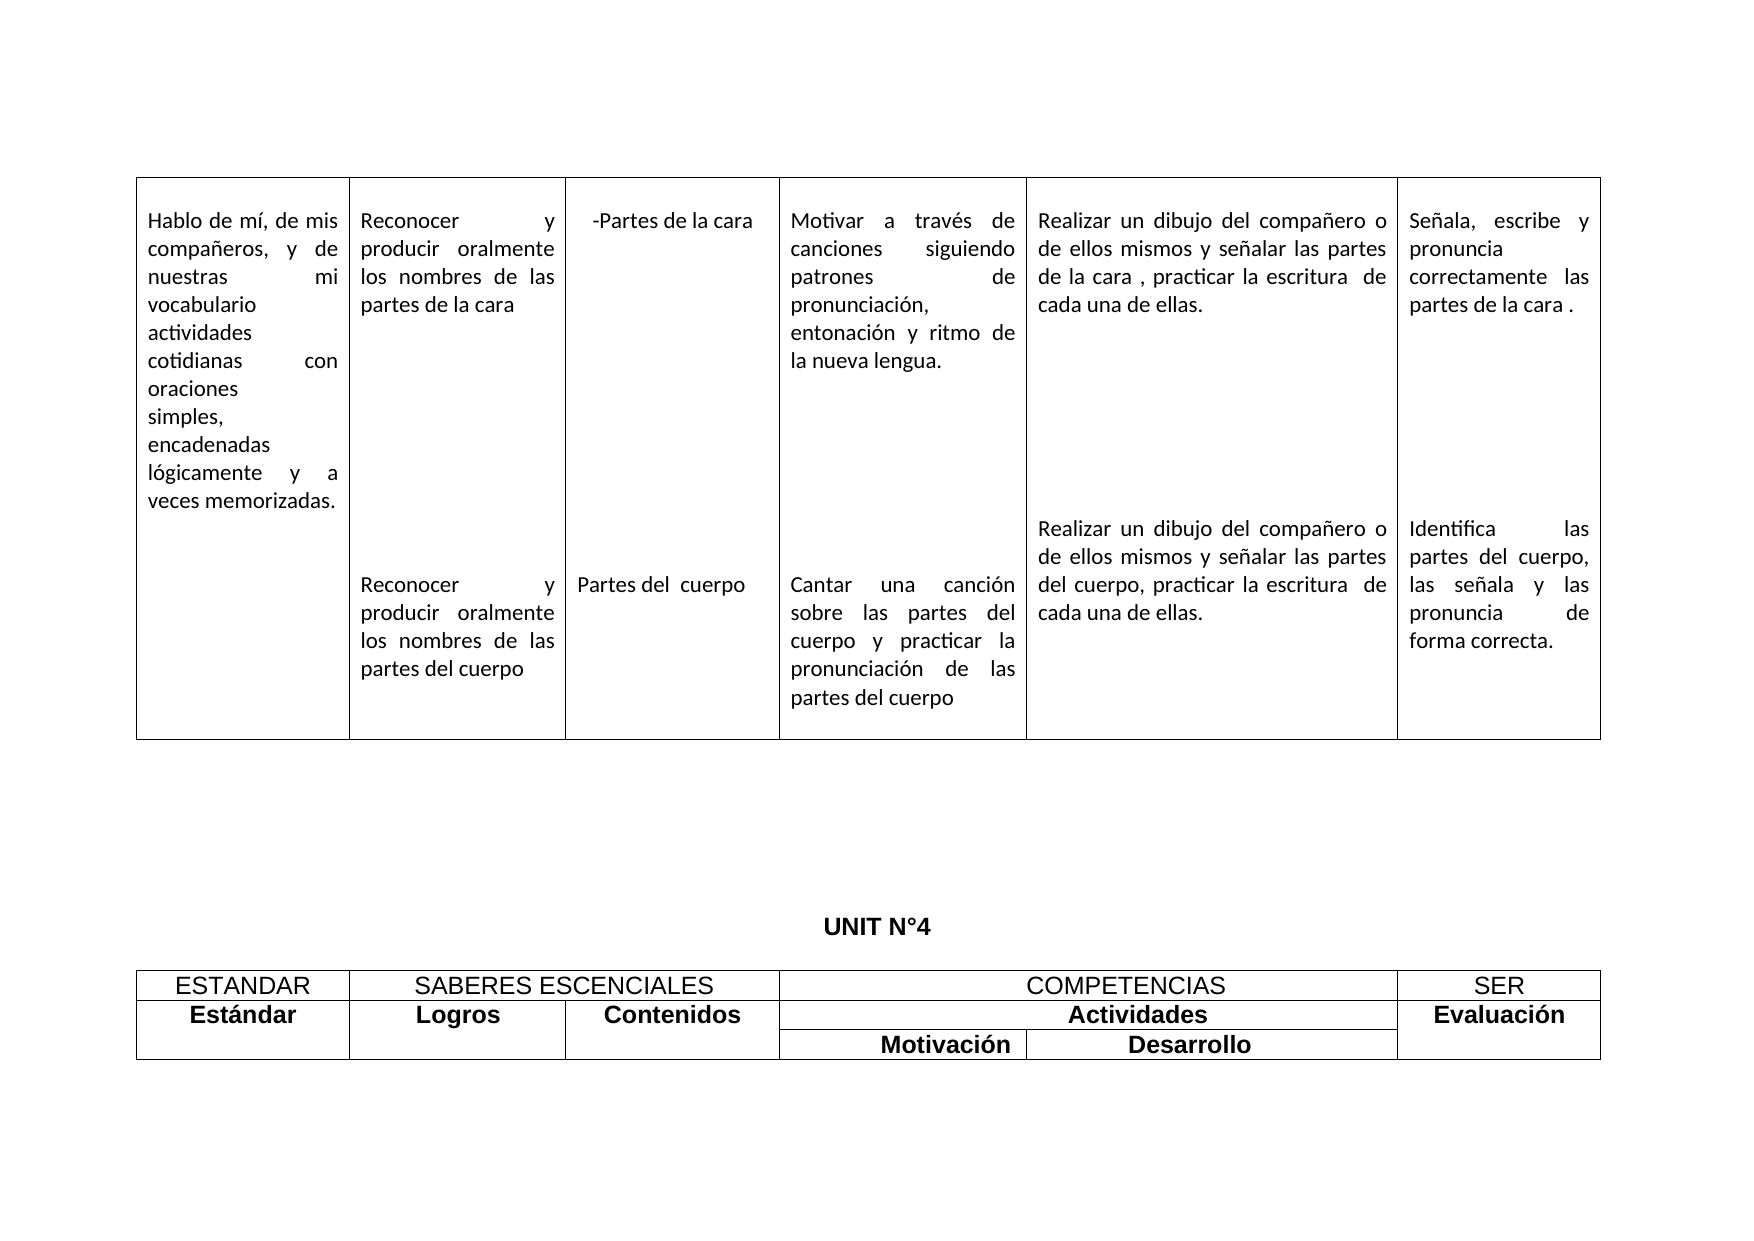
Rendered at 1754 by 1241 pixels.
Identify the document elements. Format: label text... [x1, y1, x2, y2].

table_header ESTANDAR [137, 971, 349, 999]
text UNIT N°4 [148, 912, 1606, 941]
table_cell Logros [350, 1001, 565, 1059]
table_cell Estándar [137, 1001, 349, 1059]
table_cell Desarrollo [1027, 1030, 1397, 1059]
table_cell Contenidos [566, 1001, 779, 1059]
table_cell Hablo de mí, de mis compañeros, y de nuestras mi vocabulario actividades cotidianas con oraciones simples, encadenadas lógicamente y a veces memorizadas. [137, 178, 349, 739]
table_cell -Partes de la cara Partes del cuerpo [566, 178, 779, 739]
table_header SER [1398, 971, 1600, 999]
table_header COMPETENCIAS [780, 971, 1397, 999]
table_cell Actividades [780, 1001, 1397, 1029]
table_header SABERES ESCENCIALES [350, 971, 779, 999]
table_cell Realizar un dibujo del compañero o de ellos mismos y señalar las partes de la cara , practicar la escritura de cada una de ellas. Realizar un dibujo del compañero o de ellos mismos y señalar las partes del cuerpo, practicar la escritura de cada una de ellas. [1027, 178, 1397, 739]
table_cell Motivación [780, 1030, 1026, 1059]
table_cell Evaluación [1398, 1001, 1600, 1059]
table_cell Motivar a través de canciones siguiendo patrones de pronunciación, entonación y ritmo de la nueva lengua. Cantar una canción sobre las partes del cuerpo y practicar la pronunciación de las partes del cuerpo [780, 178, 1026, 739]
table_cell Reconocer y producir oralmente los nombres de las partes de la cara Reconocer y producir oralmente los nombres de las partes del cuerpo [350, 178, 565, 739]
table_cell Señala, escribe y pronuncia correctamente las partes de la cara . Identifica las partes del cuerpo, las señala y las pronuncia de forma correcta. [1398, 178, 1600, 739]
